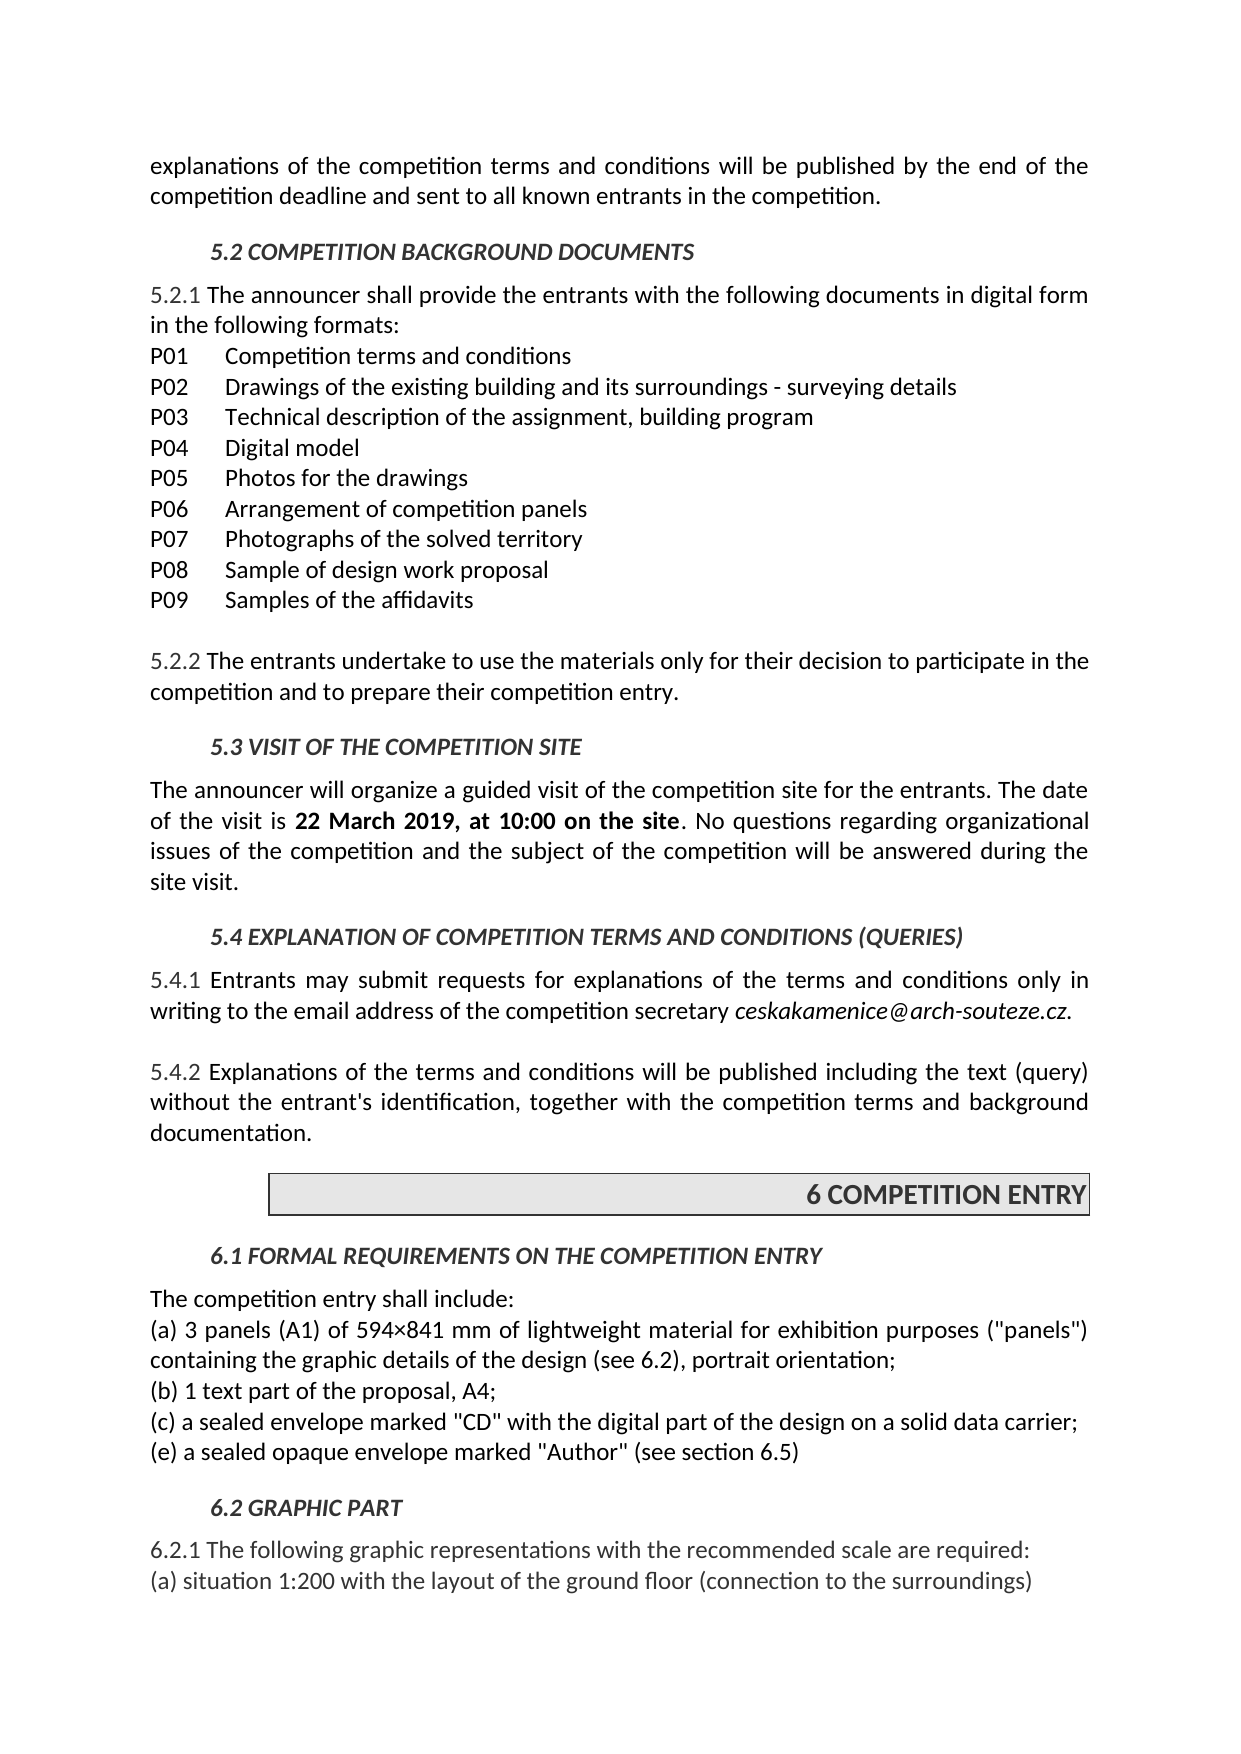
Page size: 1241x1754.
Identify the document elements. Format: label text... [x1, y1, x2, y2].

subtitle 6 COMPETITION ENTRY [270, 1174, 1089, 1214]
subtitle 5.3 VISIT OF THE COMPETITION SITE [210, 731, 1090, 762]
text 5.2.1 The announcer shall provide the entrants with the following documents in digital form in the following formats: [150, 279, 1090, 340]
text 5.4.2 Explanations of the terms and conditions will be published including the text (query) without the entrant's identification, together with the competition terms and background documentation. [150, 1056, 1090, 1148]
text (c) a sealed envelope marked "CD" with the digital part of the design on a solid data carrier; [150, 1406, 1090, 1436]
subtitle 6.2 GRAPHIC PART [210, 1492, 1090, 1522]
text P05 Photos for the drawings [150, 462, 1090, 493]
text P01 Competition terms and conditions [150, 340, 1090, 371]
subtitle 5.2 COMPETITION BACKGROUND DOCUMENTS [210, 236, 1090, 267]
text P07 Photographs of the solved territory [150, 523, 1090, 554]
text P08 Sample of design work proposal [150, 554, 1090, 584]
text The announcer will organize a guided visit of the competition site for the entrants. The date of the visit is 22 March 2019, at 10:00 on the site. No questions regarding organizational issues of the competition and the subject of the competition will be answered during the site visit. [150, 774, 1090, 896]
text P04 Digital model [150, 432, 1090, 462]
text 5.4.1 Entrants may submit requests for explanations of the terms and conditions only in writing to the email address of the competition secretary ceskakamenice@arch-souteze.cz. [150, 964, 1090, 1026]
text (a) situation 1:200 with the layout of the ground floor (connection to the surroundings) [150, 1565, 1090, 1596]
subtitle 5.4 EXPLANATION OF COMPETITION TERMS AND CONDITIONS (QUERIES) [210, 921, 1090, 952]
text P06 Arrangement of competition panels [150, 493, 1090, 523]
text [150, 150, 1090, 211]
text The competition entry shall include: [150, 1283, 1090, 1314]
text (a) 3 panels (A1) of 594×841 mm of lightweight material for exhibition purposes ("panels") containing the graphic details of the design (see 6.2), portrait orientation; [150, 1314, 1090, 1375]
text 6.2.1 The following graphic representations with the recommended scale are required: [150, 1535, 1090, 1565]
subtitle 6.1 FORMAL REQUIREMENTS ON THE COMPETITION ENTRY [210, 1241, 1090, 1271]
text 5.2.2 The entrants undertake to use the materials only for their decision to participate in the competition and to prepare their competition entry. [150, 645, 1090, 706]
text (b) 1 text part of the proposal, A4; [150, 1375, 1090, 1406]
text (e) a sealed opaque envelope marked "Author" (see section 6.5) [150, 1436, 1090, 1467]
text P02 Drawings of the existing building and its surroundings - surveying details [150, 371, 1090, 401]
text P09 Samples of the affidavits [150, 584, 1090, 615]
text P03 Technical description of the assignment, building program [150, 401, 1090, 432]
